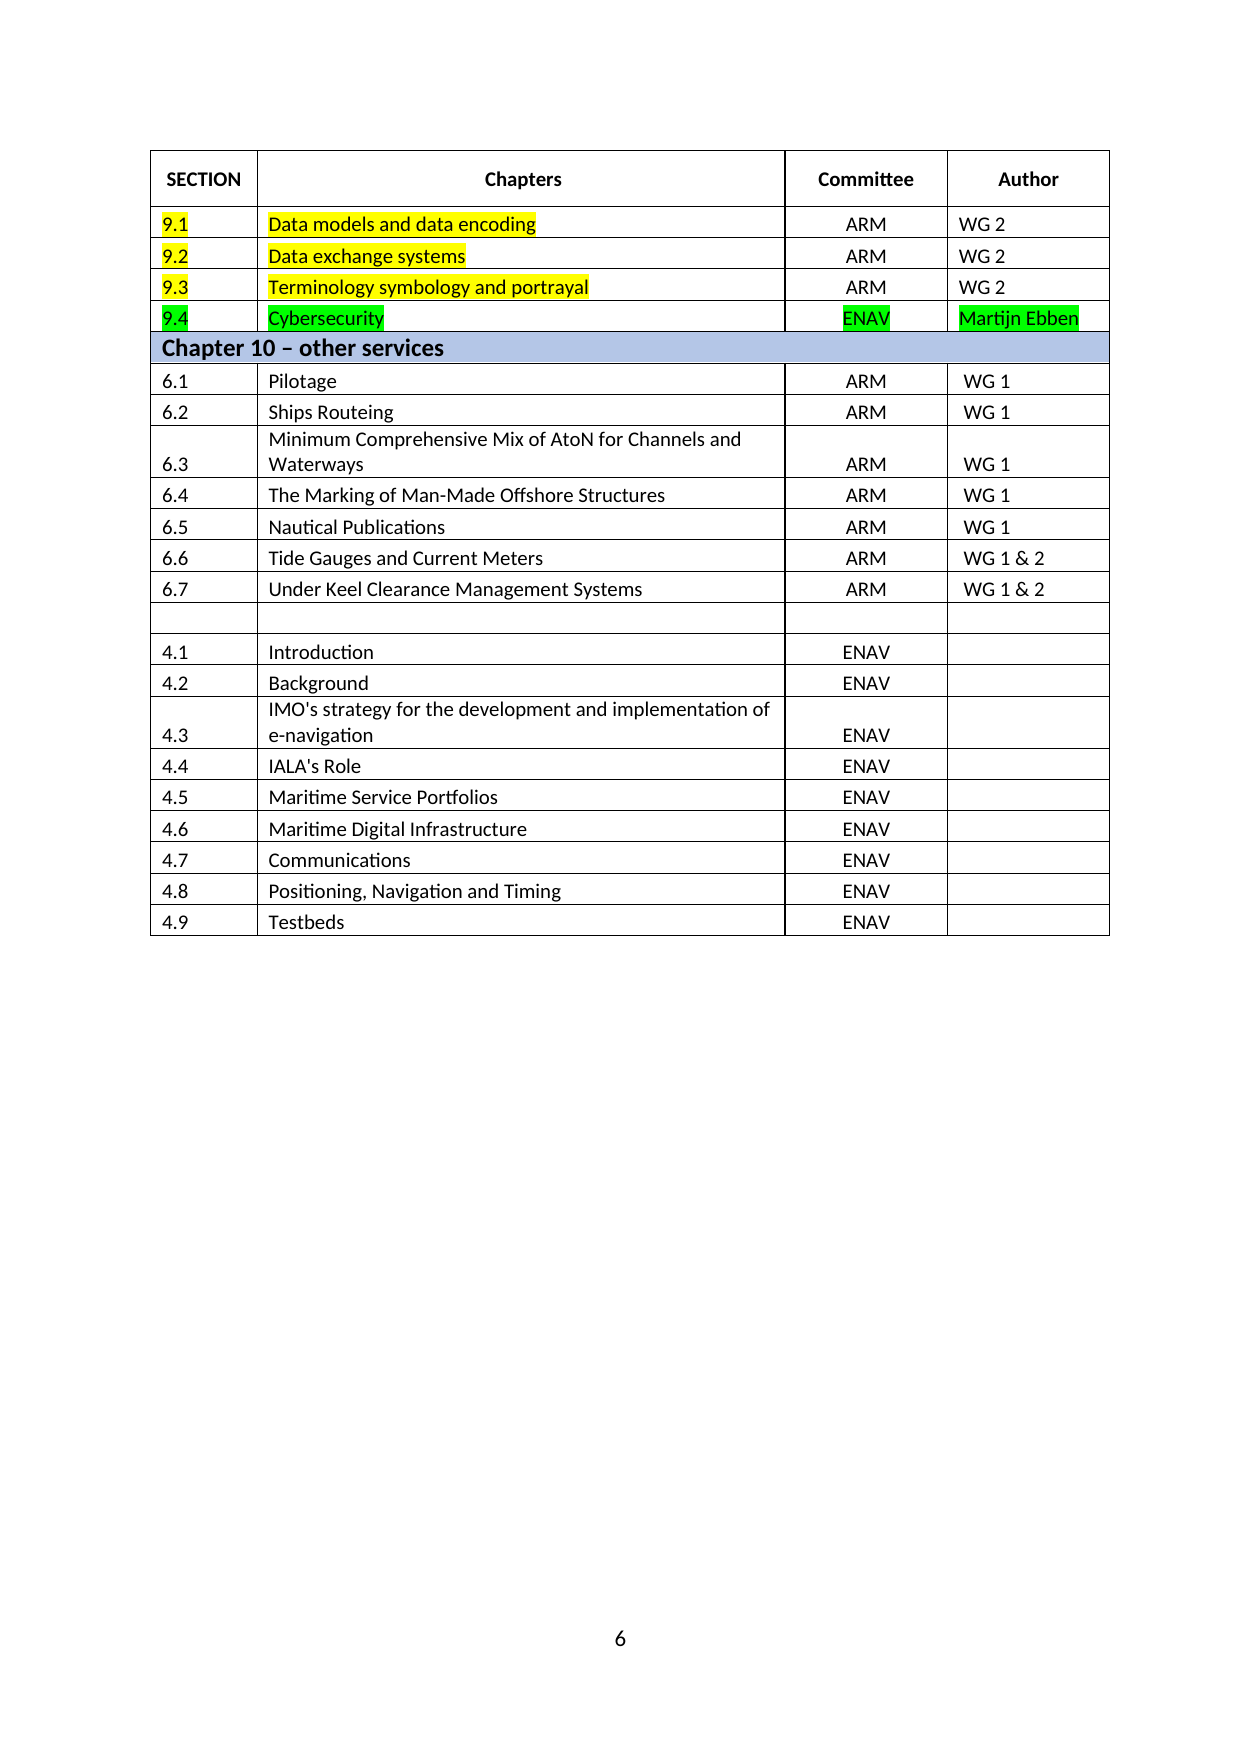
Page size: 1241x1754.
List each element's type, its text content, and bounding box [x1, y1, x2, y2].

table_cell ENAV [786, 749, 947, 779]
table_cell WG 1 & 2 [948, 540, 1109, 571]
table_cell [948, 665, 1109, 696]
table_cell [948, 634, 1109, 664]
table_cell 4.9 [151, 905, 257, 935]
table_cell Pilotage [258, 364, 784, 394]
table_cell ARM [786, 478, 947, 508]
table_cell ENAV [786, 842, 947, 872]
table_cell 9.3 [151, 269, 257, 299]
table_cell WG 2 [948, 269, 1109, 299]
table_cell Data models and data encoding [258, 207, 784, 237]
table_cell 9.1 [151, 207, 257, 237]
table_cell ARM [786, 395, 947, 425]
table_cell Terminology symbology and portrayal [258, 269, 784, 299]
table_cell WG 1 [948, 426, 1109, 477]
table_cell Minimum Comprehensive Mix of AtoN for Channels and Waterways [258, 426, 784, 477]
table_cell [948, 842, 1109, 872]
table_cell ENAV [786, 301, 947, 331]
table_cell WG 1 [948, 509, 1109, 539]
table_cell ENAV [786, 697, 947, 747]
table_cell WG 1 [948, 364, 1109, 394]
table_cell [948, 603, 1109, 633]
table_cell Background [258, 665, 784, 696]
table_cell Chapter 10 – other services [151, 332, 1109, 362]
table_cell 6.4 [151, 478, 257, 508]
table_cell Maritime Digital Infrastructure [258, 811, 784, 841]
table_cell ENAV [786, 811, 947, 841]
table_cell Testbeds [258, 905, 784, 935]
table_cell 4.6 [151, 811, 257, 841]
table_cell ARM [786, 364, 947, 394]
table_cell 4.3 [151, 697, 257, 747]
table_cell ARM [786, 509, 947, 539]
table_cell 4.7 [151, 842, 257, 872]
table_cell Martijn Ebben [948, 301, 1109, 331]
table_header SECTION [151, 151, 257, 206]
table_cell 6.6 [151, 540, 257, 571]
table_header Author [948, 151, 1109, 206]
table_cell ARM [786, 207, 947, 237]
table_cell [948, 874, 1109, 904]
table_cell ARM [786, 426, 947, 477]
table_cell 6.3 [151, 426, 257, 477]
table_cell 4.5 [151, 780, 257, 810]
table_cell Ships Routeing [258, 395, 784, 425]
table_cell Cybersecurity [258, 301, 784, 331]
table_header Committee [786, 151, 947, 206]
table_cell 4.2 [151, 665, 257, 696]
table_cell Under Keel Clearance Management Systems [258, 572, 784, 602]
table_cell [948, 780, 1109, 810]
table_cell WG 1 [948, 395, 1109, 425]
table_cell [786, 603, 947, 633]
table_cell 6.2 [151, 395, 257, 425]
table_cell 4.4 [151, 749, 257, 779]
table_cell [151, 603, 257, 633]
table_cell Tide Gauges and Current Meters [258, 540, 784, 571]
table_cell 4.1 [151, 634, 257, 664]
table_cell 6.1 [151, 364, 257, 394]
table_cell ARM [786, 238, 947, 268]
table_cell ARM [786, 572, 947, 602]
table_cell 9.4 [151, 301, 257, 331]
table_cell The Marking of Man-Made Offshore Structures [258, 478, 784, 508]
table_cell ENAV [786, 780, 947, 810]
table_cell Nautical Publications [258, 509, 784, 539]
table_cell WG 1 [948, 478, 1109, 508]
table_cell ARM [786, 269, 947, 299]
table_cell [258, 603, 784, 633]
table_cell 6.5 [151, 509, 257, 539]
table_cell Communications [258, 842, 784, 872]
table_cell [948, 905, 1109, 935]
table_cell 9.2 [151, 238, 257, 268]
table_cell ENAV [786, 634, 947, 664]
table_cell [948, 811, 1109, 841]
table_cell IALA's Role [258, 749, 784, 779]
table_header Chapters [258, 151, 784, 206]
table_cell IMO's strategy for the development and implementation of e-navigation [258, 697, 784, 747]
table_cell Data exchange systems [258, 238, 784, 268]
table_cell Introduction [258, 634, 784, 664]
table_cell ENAV [786, 905, 947, 935]
table_cell [948, 697, 1109, 747]
table_cell ENAV [786, 665, 947, 696]
table_cell [948, 749, 1109, 779]
table_cell Maritime Service Portfolios [258, 780, 784, 810]
table_cell Positioning, Navigation and Timing [258, 874, 784, 904]
table_cell ARM [786, 540, 947, 571]
table_cell 4.8 [151, 874, 257, 904]
table_cell WG 2 [948, 207, 1109, 237]
table_cell ENAV [786, 874, 947, 904]
table_cell WG 1 & 2 [948, 572, 1109, 602]
table_cell 6.7 [151, 572, 257, 602]
table_cell WG 2 [948, 238, 1109, 268]
